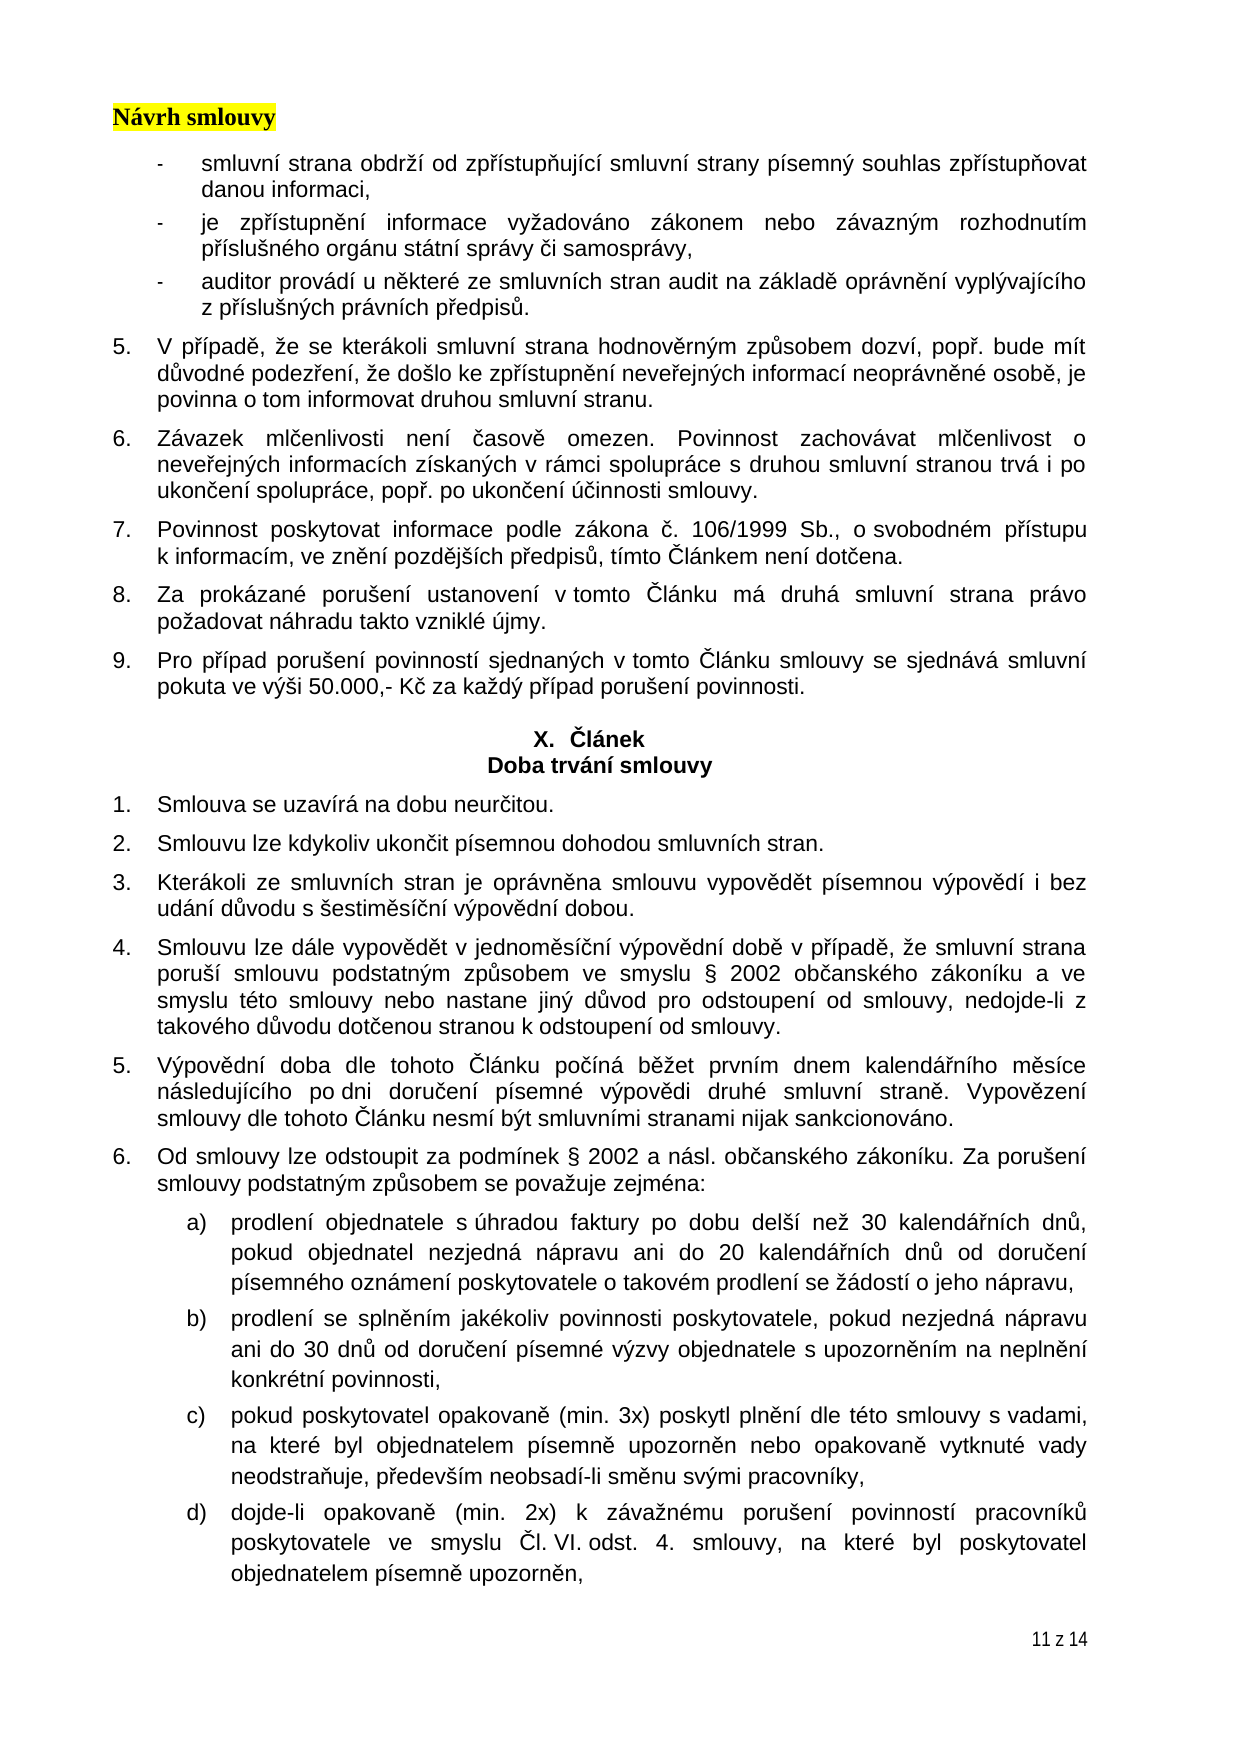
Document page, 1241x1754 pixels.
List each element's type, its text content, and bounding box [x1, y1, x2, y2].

list Povinnost poskytovat informace podle zákona č. 106/1999 Sb., o svobodném přístupu k informacím, ve znění pozdějších předpisů, tímto Článkem není dotčena. [112, 516, 1087, 569]
list Výpovědní doba dle tohoto Článku počíná běžet prvním dnem kalendářního měsíce následujícího po dni doručení písemné výpovědi druhé smluvní straně. Vypovězení smlouvy dle tohoto Článku nesmí být smluvními stranami nijak sankcionováno. [112, 1052, 1087, 1131]
list Závazek mlčenlivosti není časově omezen. Povinnost zachovávat mlčenlivost o neveřejných informacích získaných v rámci spolupráce s druhou smluvní stranou trvá i po ukončení spolupráce, popř. po ukončení účinnosti smlouvy. [112, 425, 1087, 504]
list Kterákoli ze smluvních stran je oprávněna smlouvu vypovědět písemnou výpovědí i bez udání důvodu s šestiměsíční výpovědní dobou. [112, 869, 1087, 921]
list prodlení se splněním jakékoliv povinnosti poskytovatele, pokud nezjedná nápravu ani do 30 dnů od doručení písemné výzvy objednatele s upozorněním na neplnění konkrétní povinnosti, [186, 1305, 1087, 1392]
list auditor provádí u některé ze smluvních stran audit na základě oprávnění vyplývajícího z příslušných právních předpisů. [157, 268, 1087, 321]
list Smlouvu lze kdykoliv ukončit písemnou dohodou smluvních stran. [112, 830, 1087, 856]
list Pro případ porušení povinností sjednaných v tomto Článku smlouvy se sjednává smluvní pokuta ve výši 50.000,- Kč za každý případ porušení povinnosti. [112, 647, 1087, 699]
list je zpřístupnění informace vyžadováno zákonem nebo závazným rozhodnutím příslušného orgánu státní správy či samosprávy, [157, 209, 1087, 262]
list Za prokázané porušení ustanovení v tomto Článku má druhá smluvní strana právo požadovat náhradu takto vzniklé újmy. [112, 581, 1087, 634]
list pokud poskytovatel opakovaně (min. 3x) poskytl plnění dle této smlouvy s vadami, na které byl objednatelem písemně upozorněn nebo opakovaně vytknuté vady neodstraňuje, především neobsadí-li směnu svými pracovníky, [186, 1402, 1087, 1489]
text Doba trvání smlouvy [112, 752, 1087, 778]
list V případě, že se kterákoli smluvní strana hodnověrným způsobem dozví, popř. bude mít důvodné podezření, že došlo ke zpřístupnění neveřejných informací neoprávněné osobě, je povinna o tom informovat druhou smluvní stranu. [112, 333, 1087, 412]
list dojde-li opakovaně (min. 2x) k závažnému porušení povinností pracovníků poskytovatele ve smyslu Čl. VI. odst. 4. smlouvy, na které byl poskytovatel objednatelem písemně upozorněn, [186, 1499, 1087, 1586]
list Od smlouvy lze odstoupit za podmínek § 2002 a násl. občanského zákoníku. Za porušení smlouvy podstatným způsobem se považuje zejména: [112, 1143, 1087, 1196]
list smluvní strana obdrží od zpřístupňující smluvní strany písemný souhlas zpřístupňovat danou informaci, [157, 150, 1087, 203]
list Smlouvu lze dále vypovědět v jednoměsíční výpovědní době v případě, že smluvní strana poruší smlouvu podstatným způsobem ve smyslu § 2002 občanského zákoníku a ve smyslu této smlouvy nebo nastane jiný důvod pro odstoupení od smlouvy, nedojde-li z takového důvodu dotčenou stranou k odstoupení od smlouvy. [112, 934, 1087, 1039]
list Smlouva se uzavírá na dobu neurčitou. [112, 791, 1087, 817]
list prodlení objednatele s úhradou faktury po dobu delší než 30 kalendářních dnů, pokud objednatel nezjedná nápravu ani do 20 kalendářních dnů od doručení písemného oznámení poskytovatele o takovém prodlení se žádostí o jeho nápravu, [186, 1208, 1087, 1295]
list Článek [112, 726, 1087, 752]
